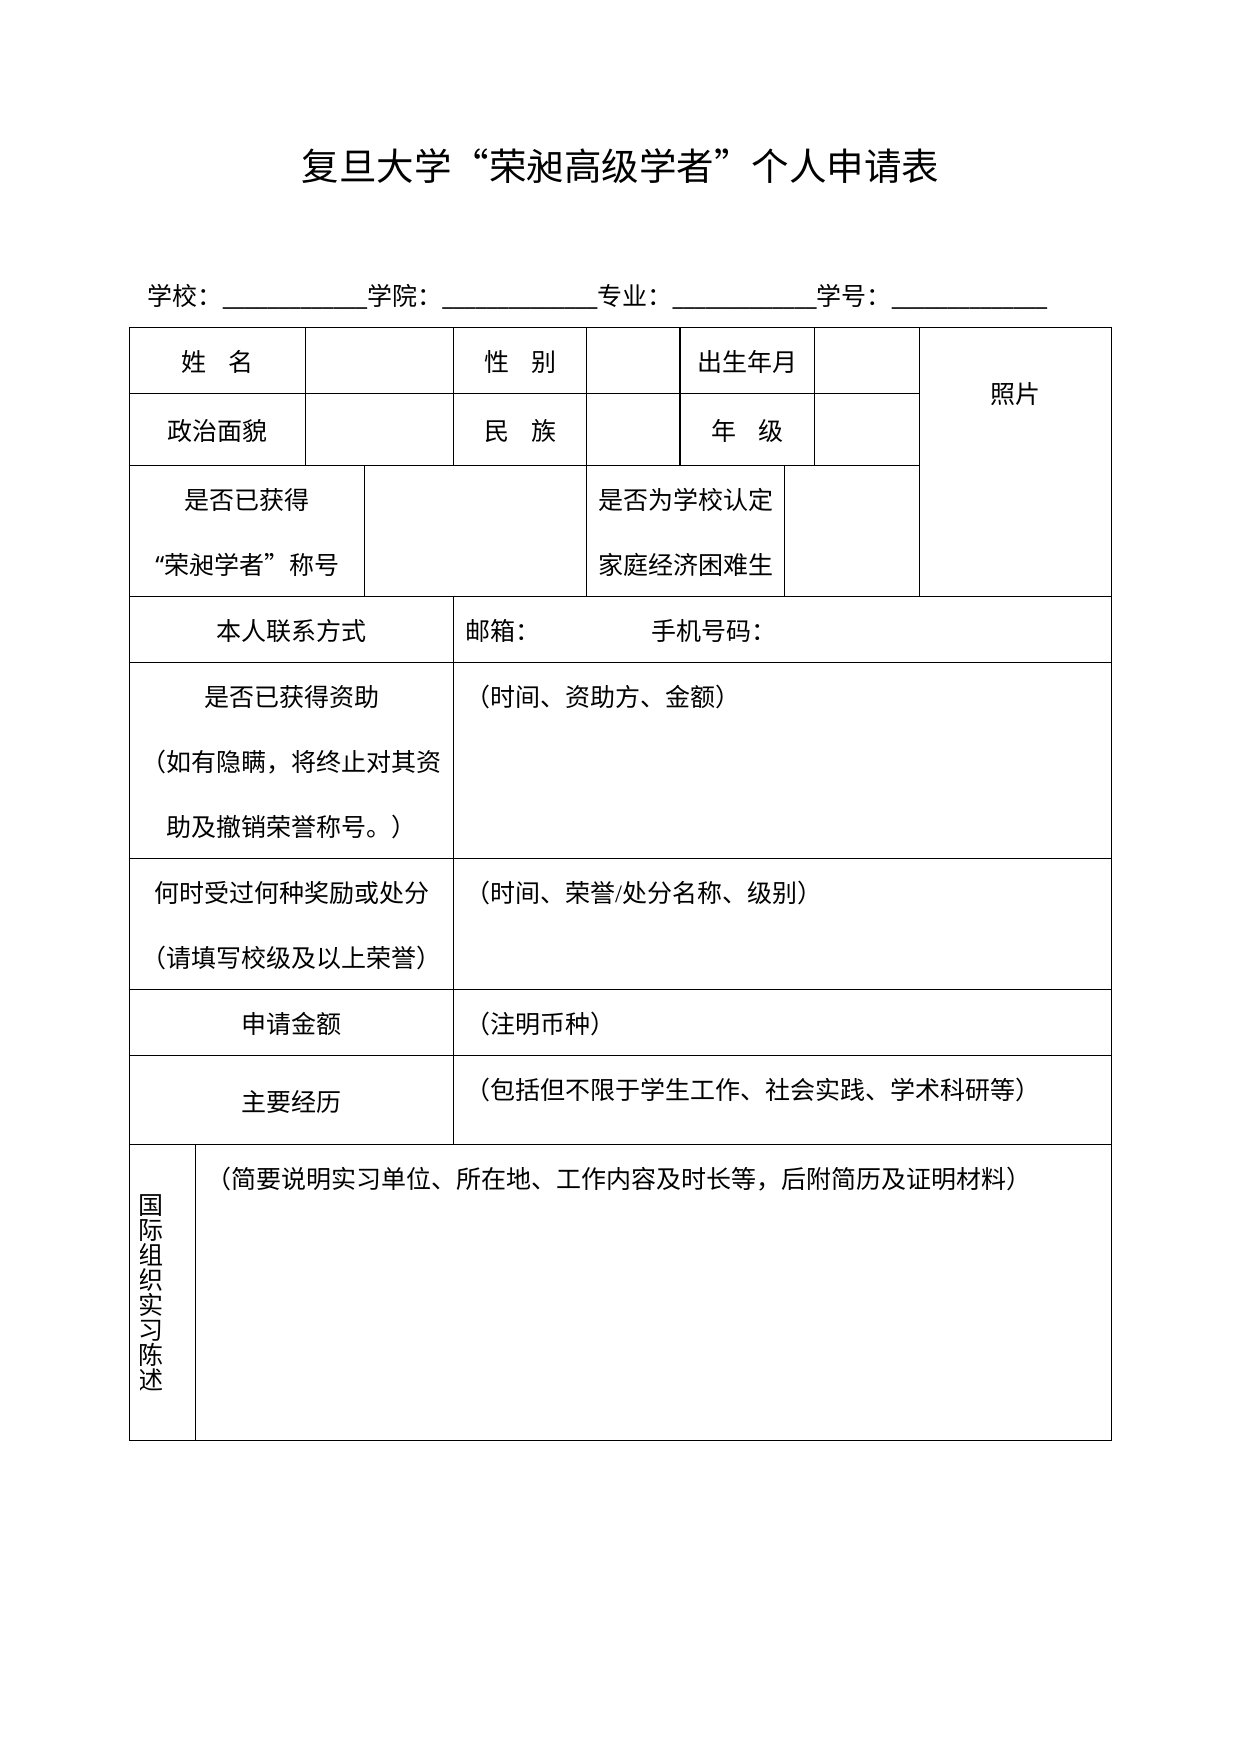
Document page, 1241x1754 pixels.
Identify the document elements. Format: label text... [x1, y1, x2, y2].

table_cell （包括但不限于学生工作、社会实践、学术科研等） [454, 1056, 1111, 1144]
table_header [587, 328, 679, 393]
table_cell 邮箱： 手机号码： [454, 597, 1111, 662]
table_cell （时间、资助方、金额） [454, 663, 1111, 858]
table_cell 国际组织实习陈述 [130, 1145, 195, 1439]
text 复旦大学“荣昶高级学者”个人申请表 [148, 132, 1092, 197]
table_cell [815, 394, 919, 465]
table_header [306, 328, 453, 393]
table_cell 是否已获得资助 （如有隐瞒，将终止对其资助及撤销荣誉称号。） [130, 663, 453, 858]
table_cell （注明币种） [454, 990, 1111, 1055]
table_cell [785, 466, 919, 596]
table_header 照片 [920, 328, 1111, 596]
table_cell [587, 394, 679, 465]
table_cell （时间、荣誉/处分名称、级别） [454, 859, 1111, 989]
table_header 性 别 [454, 328, 586, 393]
table_cell 年 级 [681, 394, 814, 465]
table_cell [365, 466, 586, 596]
table_cell 民 族 [454, 394, 586, 465]
text 学校：_____________学院：______________专业：_____________学号：______________ [148, 262, 1092, 327]
table_cell [306, 394, 453, 465]
table_cell 政治面貌 [130, 394, 305, 465]
table_header 姓 名 [130, 328, 305, 393]
table_header [815, 328, 919, 393]
table_cell （简要说明实习单位、所在地、工作内容及时长等，后附简历及证明材料） [196, 1145, 1111, 1439]
table_cell 何时受过何种奖励或处分 （请填写校级及以上荣誉） [130, 859, 453, 989]
table_cell 是否已获得 “荣昶学者”称号 [130, 466, 364, 596]
table_cell 主要经历 [130, 1056, 453, 1144]
table_cell 申请金额 [130, 990, 453, 1055]
table_header 出生年月 [681, 328, 814, 393]
table_cell 本人联系方式 [130, 597, 453, 662]
table_cell 是否为学校认定家庭经济困难生 [587, 466, 784, 596]
